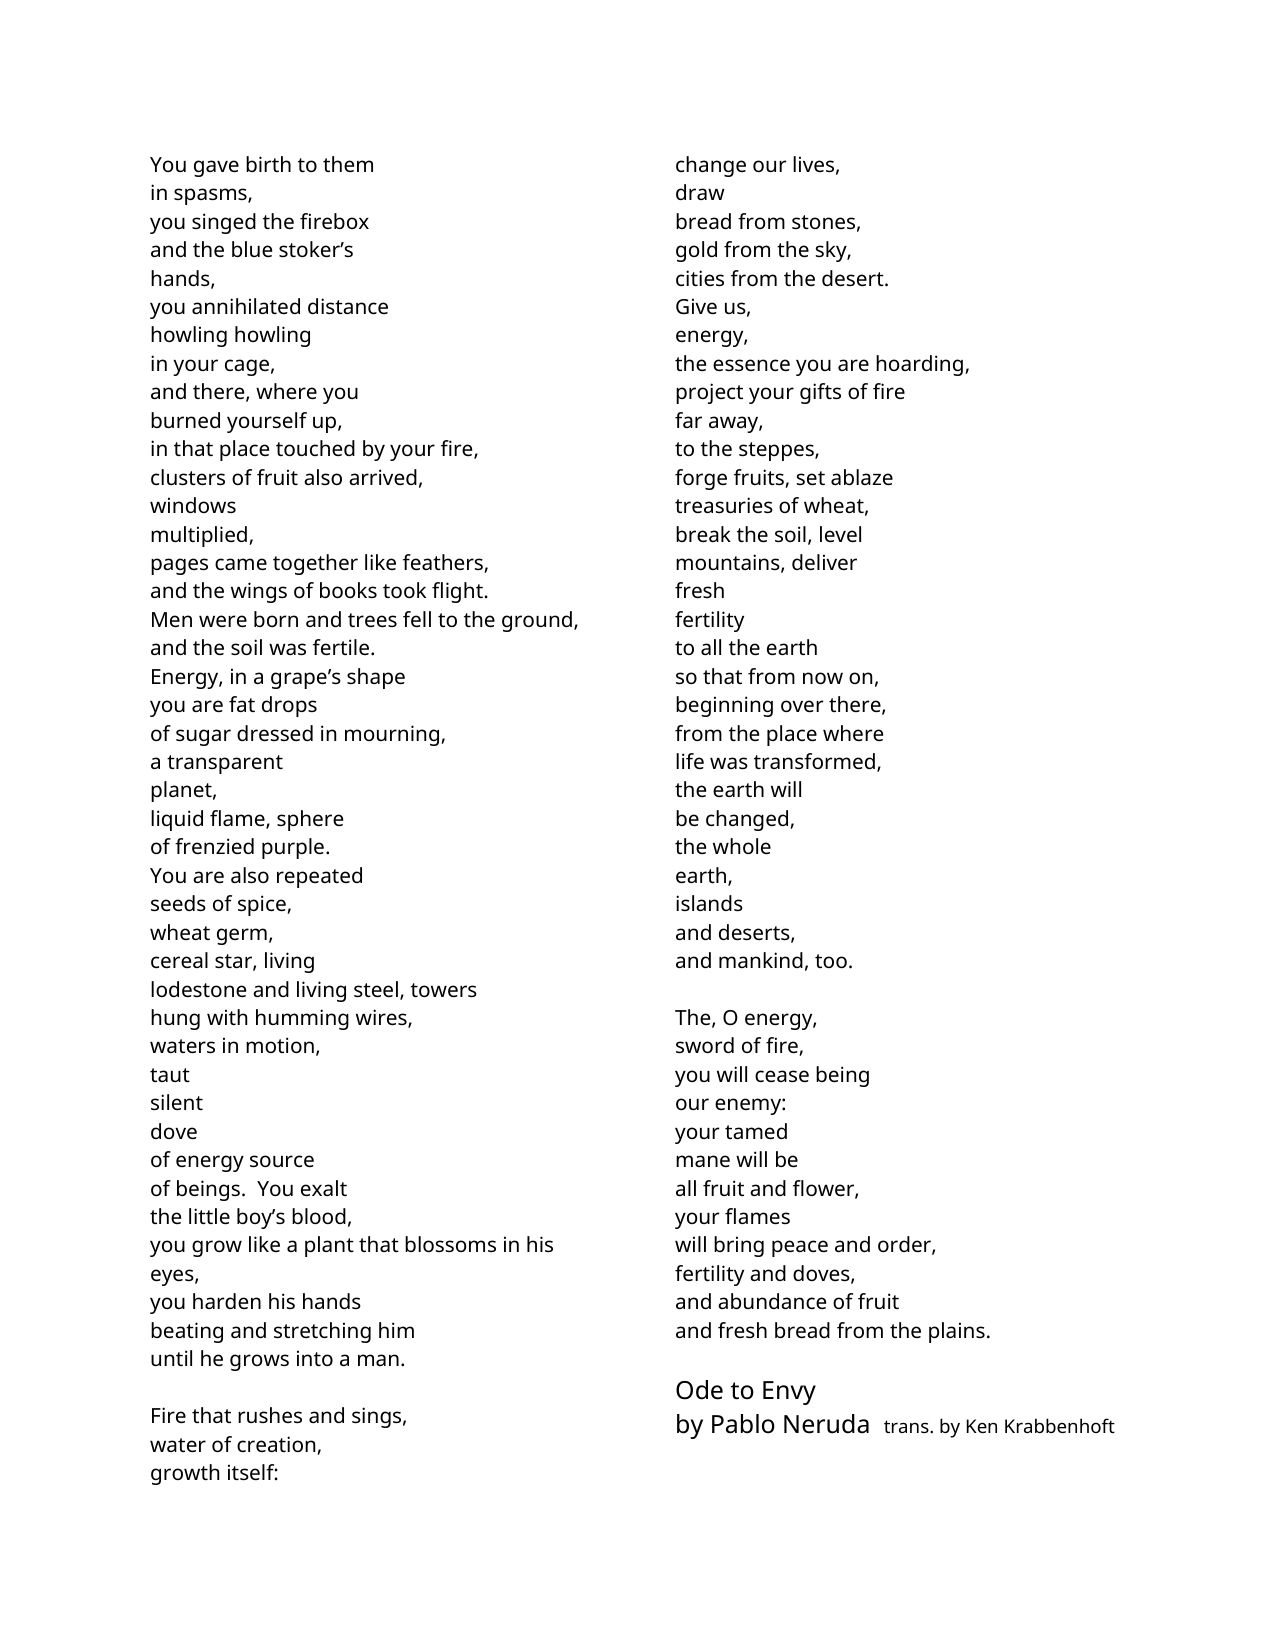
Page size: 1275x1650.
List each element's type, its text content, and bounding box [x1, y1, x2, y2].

text and there, where you [150, 377, 600, 406]
text you are fat drops [150, 690, 600, 719]
text and fresh bread from the plains. [675, 1316, 1125, 1344]
text fresh [675, 577, 1125, 605]
text from the place where [675, 719, 1125, 747]
text Energy, in a grape’s shape [150, 662, 600, 690]
text You are also repeated [150, 861, 600, 889]
text pages came together like feathers, [150, 548, 600, 577]
text multiplied, [150, 520, 600, 548]
text you annihilated distance [150, 292, 600, 321]
text will bring peace and order, [675, 1231, 1125, 1259]
text gold from the sky, [675, 235, 1125, 264]
text the little boy’s blood, [150, 1202, 600, 1231]
text treasuries of wheat, [675, 491, 1125, 520]
text you will cease being [675, 1060, 1125, 1088]
text energy, [675, 321, 1125, 349]
text your flames [675, 1202, 1125, 1231]
text wheat germ, [150, 918, 600, 946]
text to all the earth [675, 633, 1125, 662]
text lodestone and living steel, towers [150, 975, 600, 1003]
text draw [675, 178, 1125, 207]
text beginning over there, [675, 690, 1125, 719]
text hands, [150, 264, 600, 292]
text The, O energy, [675, 1003, 1125, 1032]
text planet, [150, 776, 600, 804]
text and mankind, too. [675, 946, 1125, 975]
text all fruit and flower, [675, 1174, 1125, 1202]
text Ode to Envy [675, 1373, 1125, 1407]
text and the wings of books took flight. [150, 577, 600, 605]
text silent [150, 1088, 600, 1117]
text the whole [675, 832, 1125, 861]
text break the soil, level [675, 520, 1125, 548]
text waters in motion, [150, 1032, 600, 1060]
text far away, [675, 406, 1125, 434]
text bread from stones, [675, 207, 1125, 235]
text earth, [675, 861, 1125, 889]
text mane will be [675, 1145, 1125, 1174]
text fertility [675, 605, 1125, 633]
text liquid flame, sphere [150, 804, 600, 832]
text burned yourself up, [150, 406, 600, 434]
text windows [150, 491, 600, 520]
text taut [150, 1060, 600, 1088]
text the earth will [675, 776, 1125, 804]
text the essence you are hoarding, [675, 349, 1125, 377]
text mountains, deliver [675, 548, 1125, 577]
text our enemy: [675, 1088, 1125, 1117]
text by Pablo Neruda trans. by Ken Krabbenhoft [675, 1407, 1125, 1441]
text sword of fire, [675, 1032, 1125, 1060]
text life was transformed, [675, 747, 1125, 776]
text seeds of spice, [150, 889, 600, 918]
text and the soil was fertile. [150, 633, 600, 662]
text of frenzied purple. [150, 832, 600, 861]
text Men were born and trees fell to the ground, [150, 605, 600, 633]
text of sugar dressed in mourning, [150, 719, 600, 747]
text so that from now on, [675, 662, 1125, 690]
text you grow like a plant that blossoms in his eyes, [150, 1231, 600, 1287]
text dove [150, 1117, 600, 1145]
text growth itself: [150, 1458, 600, 1487]
text and the blue stoker’s [150, 235, 600, 264]
text water of creation, [150, 1430, 600, 1458]
text cities from the desert. [675, 264, 1125, 292]
text howling howling [150, 321, 600, 349]
text to the steppes, [675, 434, 1125, 463]
text in that place touched by your fire, [150, 434, 600, 463]
text be changed, [675, 804, 1125, 832]
text project your gifts of fire [675, 377, 1125, 406]
text cereal star, living [150, 946, 600, 975]
text Give us, [675, 292, 1125, 321]
text islands [675, 889, 1125, 918]
text hung with humming wires, [150, 1003, 600, 1032]
text of energy source [150, 1145, 600, 1174]
text until he grows into a man. [150, 1344, 600, 1373]
text You gave birth to them [150, 150, 600, 178]
text fertility and doves, [675, 1259, 1125, 1287]
text a transparent [150, 747, 600, 776]
text of beings. You exalt [150, 1174, 600, 1202]
text you harden his hands [150, 1287, 600, 1316]
text your tamed [675, 1117, 1125, 1145]
text clusters of fruit also arrived, [150, 463, 600, 491]
text change our lives, [675, 150, 1125, 178]
text and deserts, [675, 918, 1125, 946]
text and abundance of fruit [675, 1287, 1125, 1316]
text you singed the firebox [150, 207, 600, 235]
text in spasms, [150, 178, 600, 207]
text forge fruits, set ablaze [675, 463, 1125, 491]
text in your cage, [150, 349, 600, 377]
text beating and stretching him [150, 1316, 600, 1344]
text Fire that rushes and sings, [150, 1401, 600, 1430]
